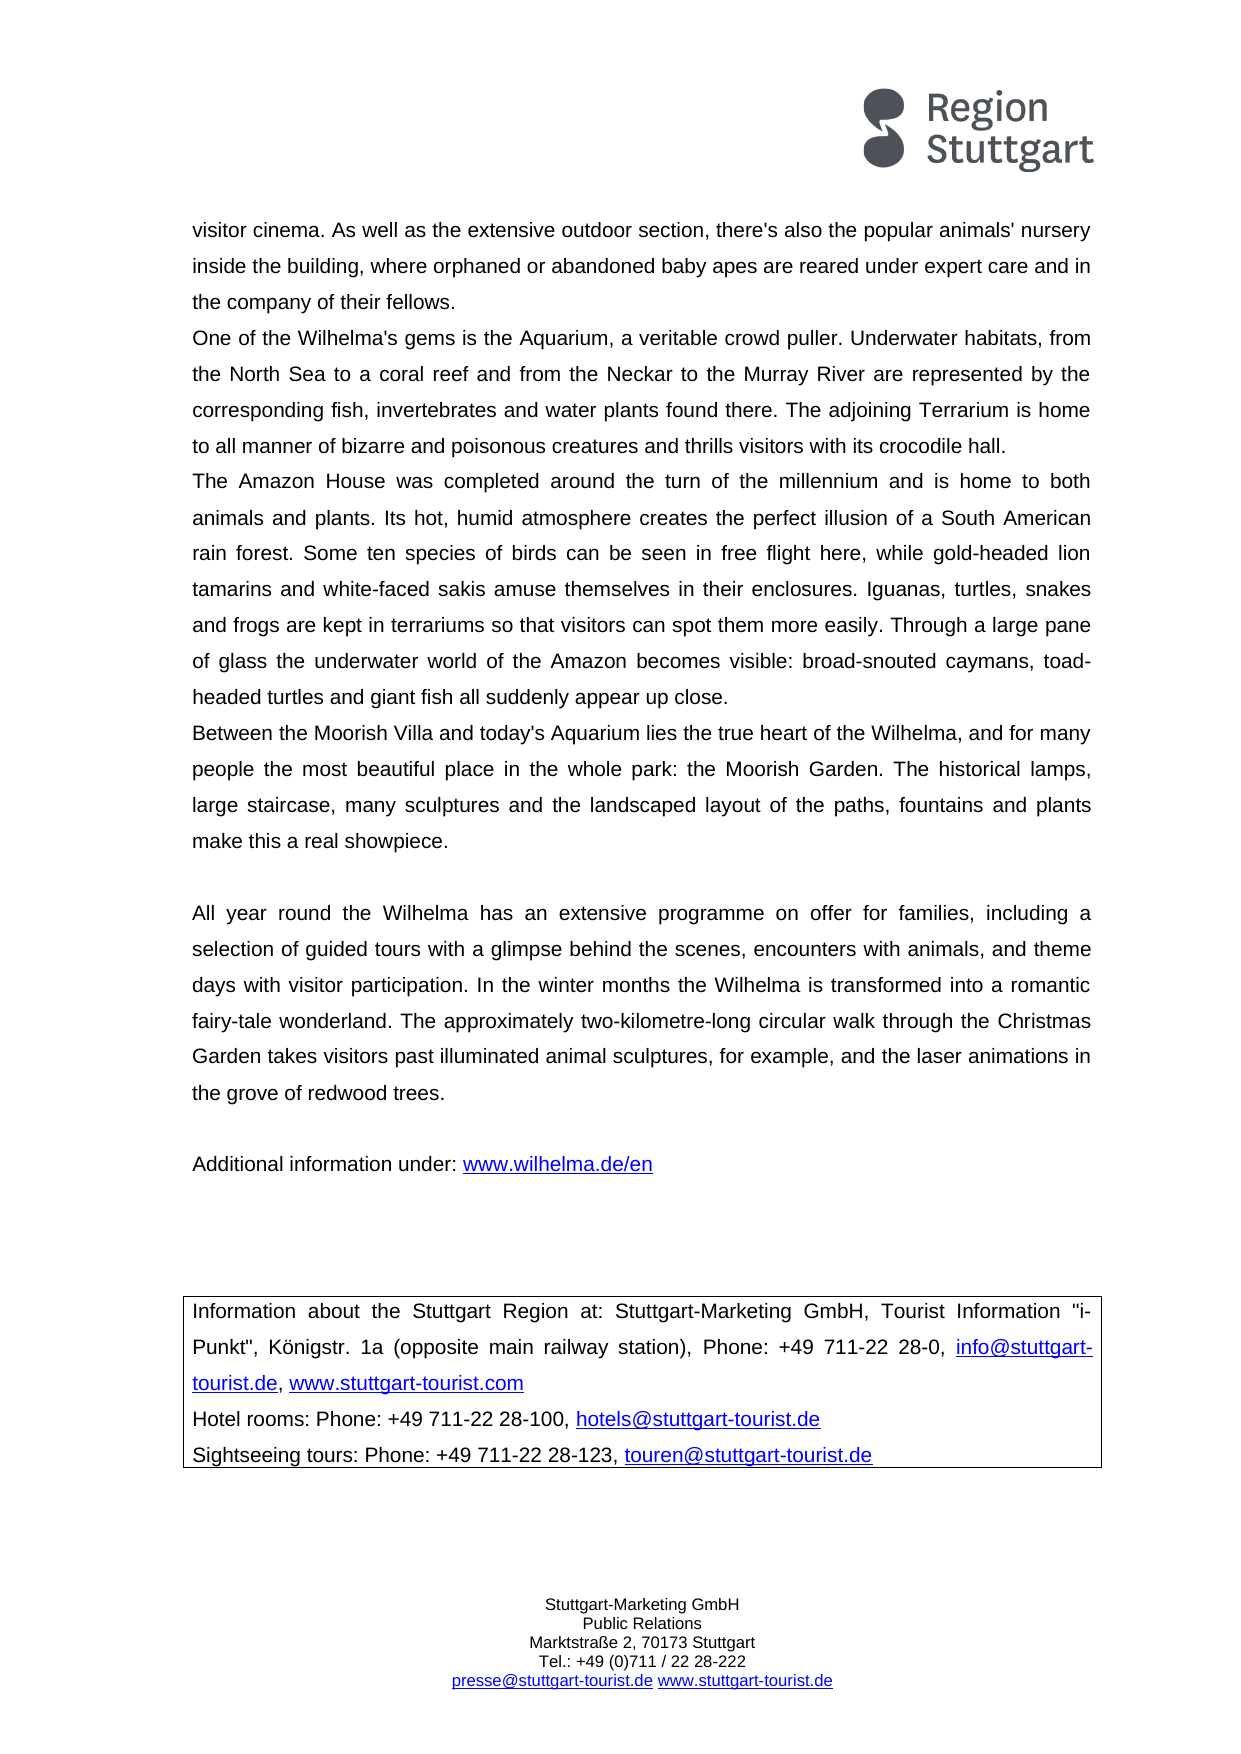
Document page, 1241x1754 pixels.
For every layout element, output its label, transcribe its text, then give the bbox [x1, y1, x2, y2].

picture [824, 58, 1120, 190]
text Between the Moorish Villa and today's Aquarium lies the true heart of the Wilhelma, and for many people the most beautiful place in the whole park: the Moorish Garden. The historical lamps, large staircase, many sculptures and the landscaped layout of the paths, fountains and plants make this a real showpiece. [192, 721, 1093, 853]
text One of the Wilhelma's gems is the Aquarium, a veritable crowd puller. Underwater habitats, from the North Sea to a coral reef and from the Neckar to the Murray River are represented by the corresponding fish, invertebrates and water plants found there. The adjoining Terrarium is home to all manner of bizarre and poisonous creatures and thrills visitors with its crocodile hall. [192, 326, 1093, 457]
text Information about the Stuttgart Region at: Stuttgart-Marketing GmbH, Tourist Information "i-Punkt", Königstr. 1a (opposite main railway station), Phone: +49 711-22 28-0, info@stuttgart-tourist.de, www.stuttgart-tourist.com [184, 1297, 1101, 1395]
text All year round the Wilhelma has an extensive programme on offer for families, including a selection of guided tours with a glimpse behind the scenes, encounters with animals, and theme days with visitor participation. In the winter months the Wilhelma is transformed into a romantic fairy-tale wonderland. The approximately two-kilometre-long circular walk through the Christmas Garden takes visitors past illuminated animal sculptures, for example, and the laser animations in the grove of redwood trees. [192, 901, 1093, 1104]
text The Amazon House was completed around the turn of the millennium and is home to both animals and plants. Its hot, humid atmosphere creates the perfect illusion of a South American rain forest. Some ten species of birds can be seen in free flight here, while gold-headed lion tamarins and white-faced sakis amuse themselves in their enclosures. Iguanas, turtles, snakes and frogs are kept in terrariums so that visitors can spot them more easily. Through a large pane of glass the underwater world of the Amazon becomes visible: broad-snouted caymans, toad-headed turtles and giant fish all suddenly appear up close. [192, 469, 1093, 709]
text Hotel rooms: Phone: +49 711-22 28-100, hotels@stuttgart-tourist.de [184, 1404, 1101, 1431]
text Sightseeing tours: Phone: +49 711-22 28-123, touren@stuttgart-tourist.de [184, 1440, 1101, 1467]
text Additional information under: www.wilhelma.de/en [192, 1152, 1093, 1176]
